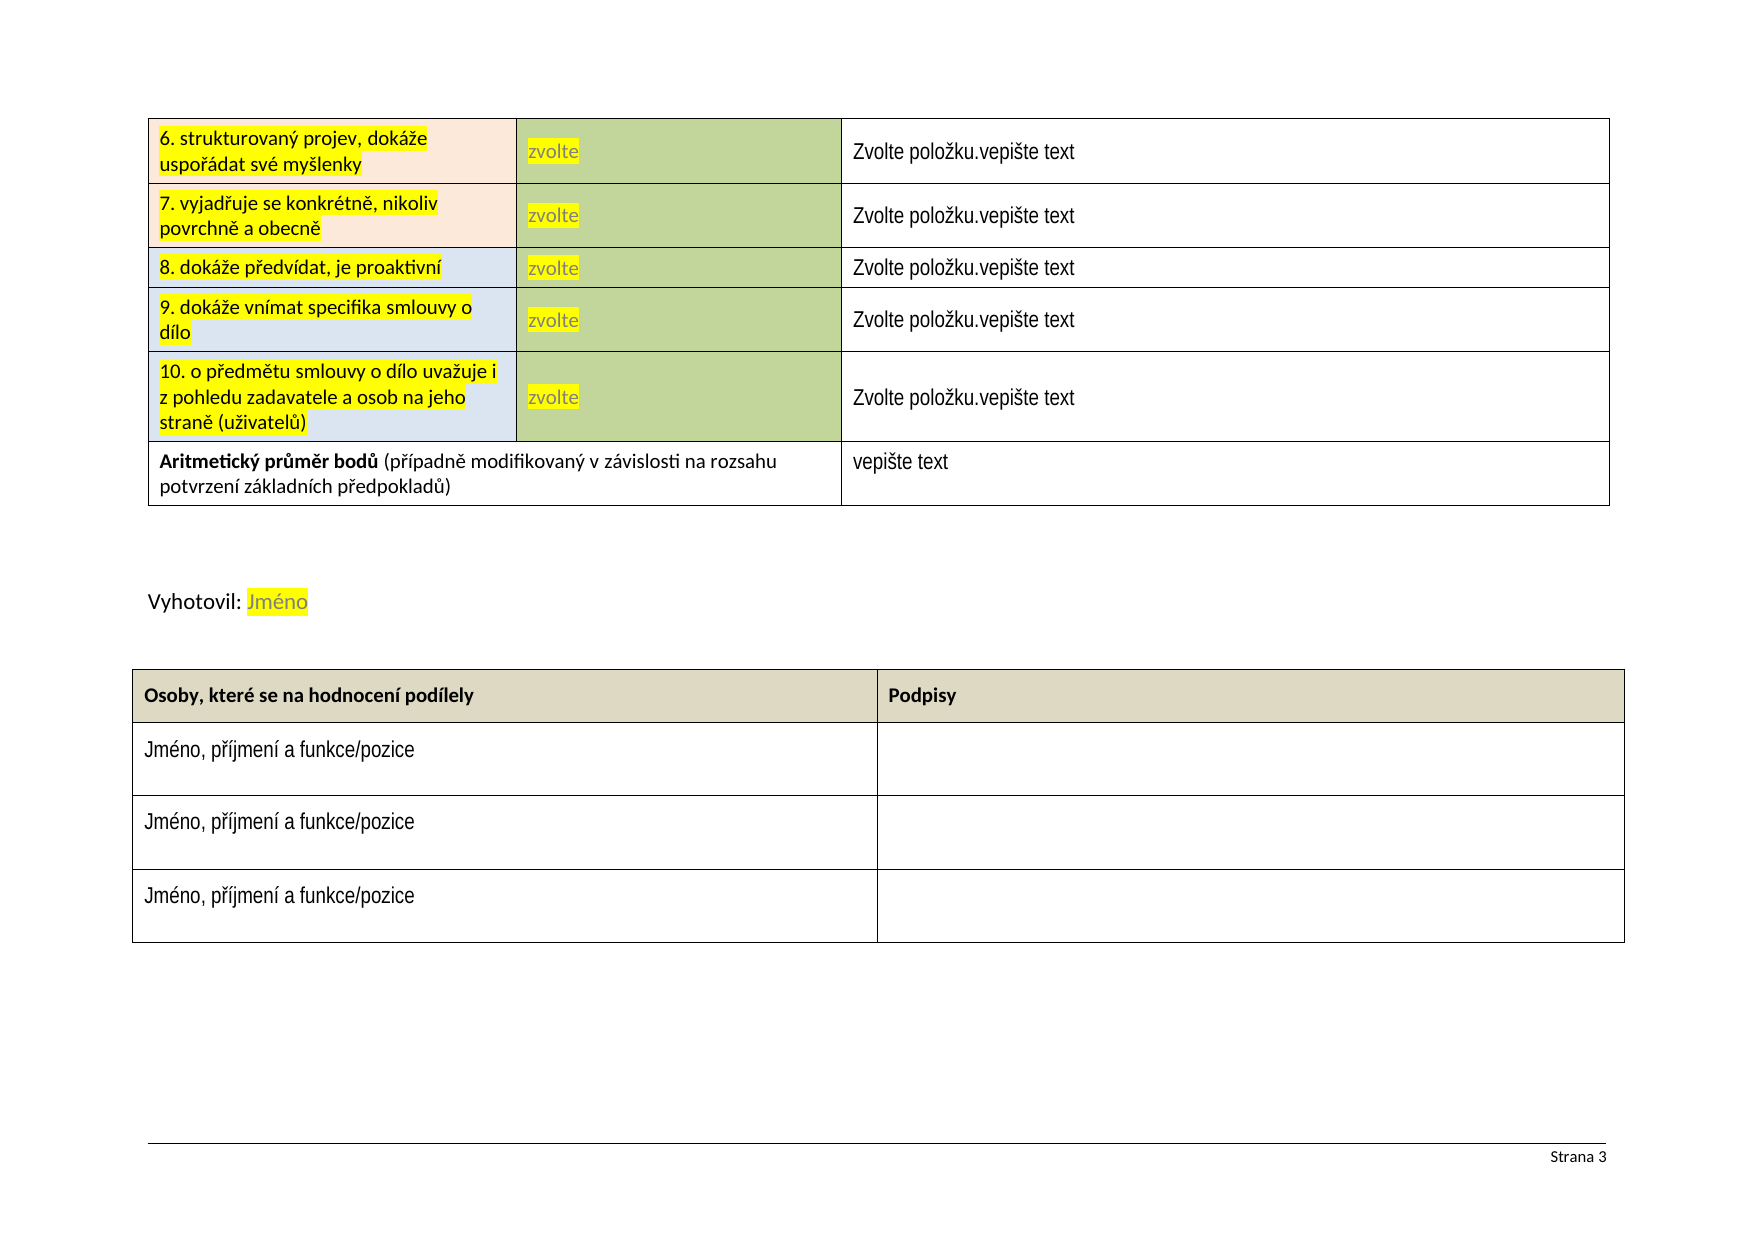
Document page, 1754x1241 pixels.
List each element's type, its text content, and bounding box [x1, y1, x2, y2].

table_cell [878, 723, 1624, 795]
table_cell [842, 288, 1609, 351]
table_cell 8. dokáže předvídat, je proaktivní [149, 248, 516, 287]
table_cell [878, 796, 1624, 868]
text Vyhotovil: [148, 587, 1606, 616]
table_cell [842, 442, 1609, 505]
table_cell [842, 352, 1609, 441]
table_cell [842, 248, 1609, 287]
table_cell [878, 870, 1624, 942]
table_cell 9. dokáže vnímat specifika smlouvy o dílo [149, 288, 516, 351]
table_cell Aritmetický průměr bodů (případně modifikovaný v závislosti na rozsahu potvrzení základních předpokladů) [149, 442, 841, 505]
table_header Podpisy [878, 670, 1624, 722]
table_cell 7. vyjadřuje se konkrétně, nikoliv povrchně a obecně [149, 184, 516, 247]
table_cell [842, 184, 1609, 247]
table_cell 10. o předmětu smlouvy o dílo uvažuje i z pohledu zadavatele a osob na jeho straně (uživatelů) [149, 352, 516, 441]
table_cell 6. strukturovaný projev, dokáže uspořádat své myšlenky [149, 119, 516, 183]
table_cell [842, 119, 1609, 183]
table_header Osoby, které se na hodnocení podílely [133, 670, 877, 722]
